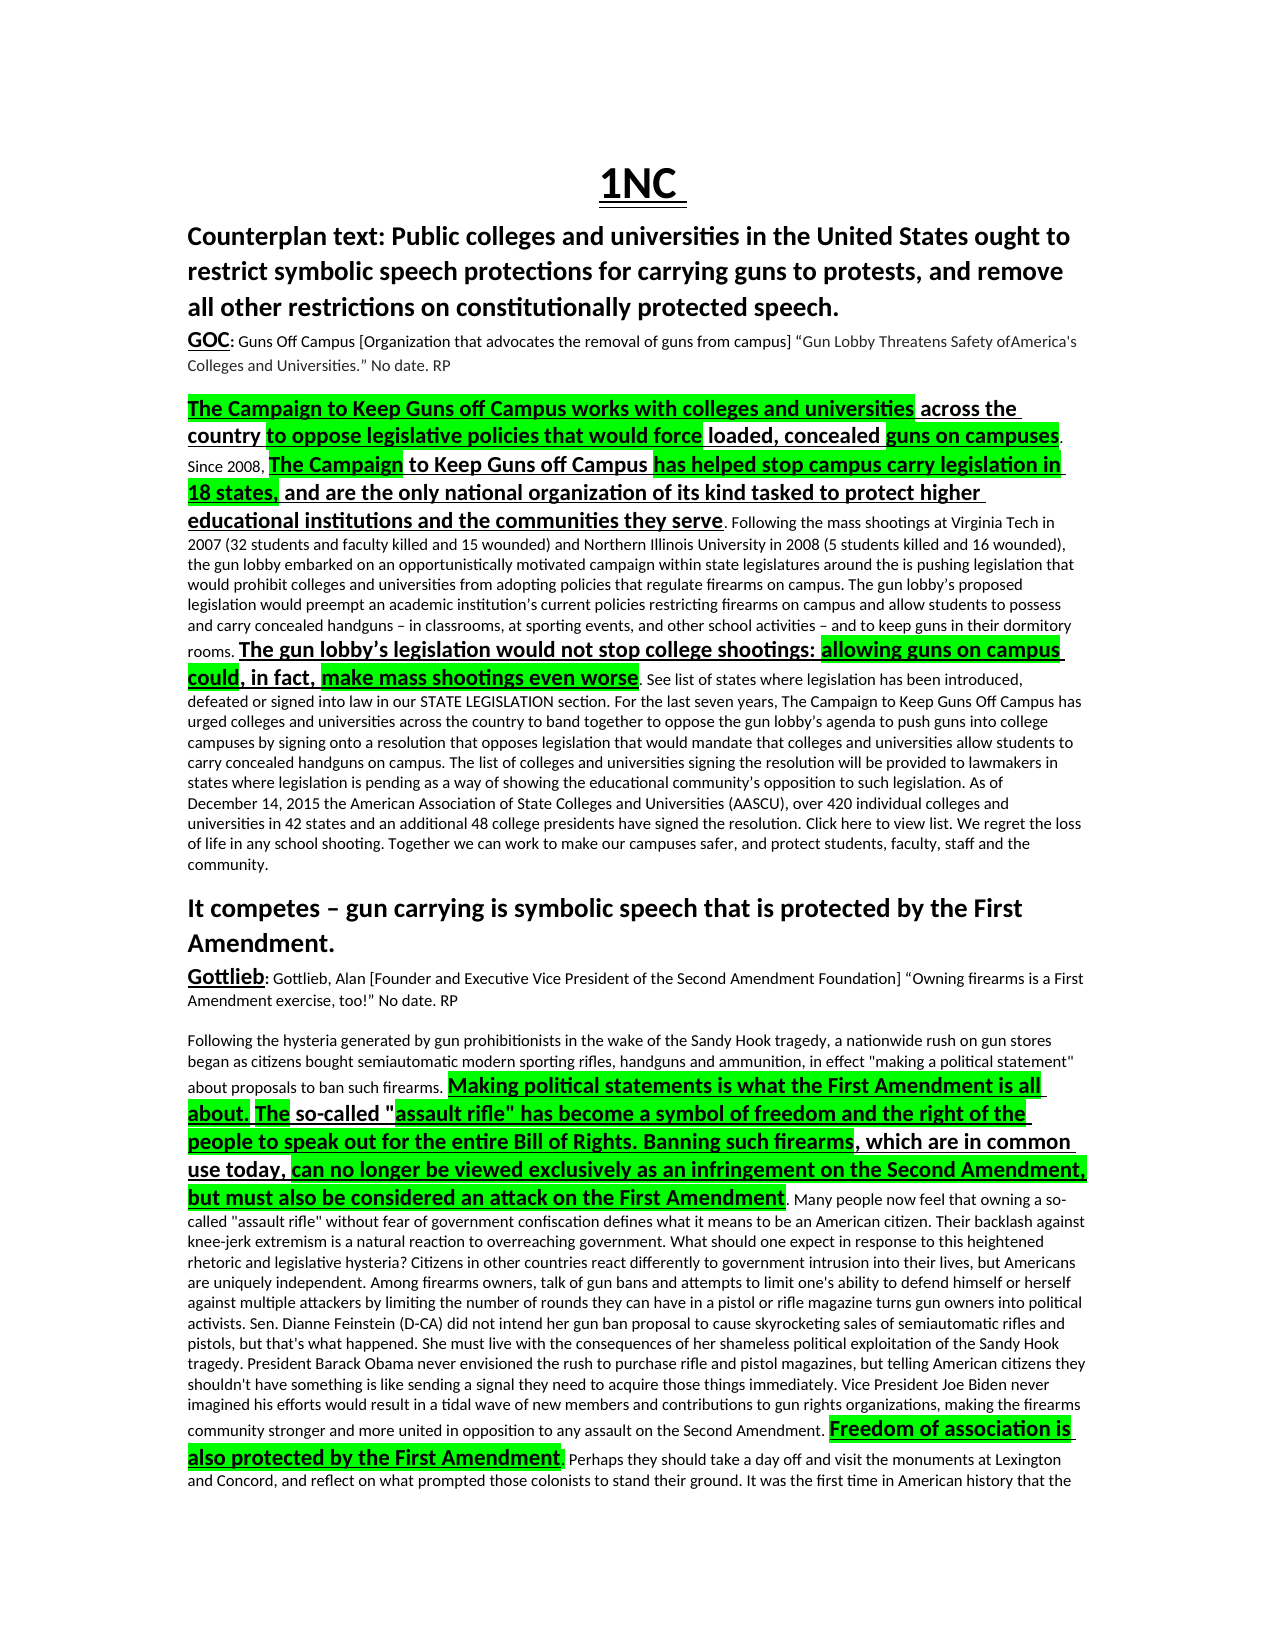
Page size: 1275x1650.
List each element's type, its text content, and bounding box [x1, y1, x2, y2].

subtitle Counterplan text: Public colleges and universities in the United States ought to restrict symbolic speech protections for carrying guns to protests, and remove all other restrictions on constitutionally protected speech. [187, 219, 1087, 323]
text GOC: Guns Off Campus [Organization that advocates the removal of guns from campus] “Gun Lobby Threatens Safety of America's Colleges and Universities.” No date. RP [187, 326, 1087, 375]
subtitle It competes – gun carrying is symbolic speech that is protected by the First Amendment. [187, 891, 1087, 959]
text Gottlieb: Gottlieb, Alan [Founder and Executive Vice President of the Second Amendment Foundation] “Owning firearms is a First Amendment exercise, too!” No date. RP [187, 962, 1087, 1010]
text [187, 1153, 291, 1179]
subtitle 1NC [187, 154, 1087, 210]
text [187, 1180, 1087, 1491]
text The Campaign to Keep Guns off Campus works with colleges and universities across the country to oppose legislative policies that would force loaded, concealed guns on campuses. Since 2008, The Campaign to Keep Guns off Campus has helped stop campus carry legislation in 18 states, and are the only national organization of its kind tasked to protect higher educational institutions and the communities they serve. Following the mass shootings at Virginia Tech in 2007 (32 students and faculty killed and 15 wounded) and Northern Illinois University in 2008 (5 students killed and 16 wounded), the gun lobby embarked on an opportunistically motivated campaign within state legislatures around the is pushing legislation that would prohibit colleges and universities from adopting policies that regulate firearms on campus. The gun lobby’s proposed legislation would preempt an academic institution’s current policies restricting firearms on campus and allow students to possess and carry concealed handguns – in classrooms, at sporting events, and other school activities – and to keep guns in their dormitory rooms. The gun lobby’s legislation would not stop college shootings: allowing guns on campus could, in fact, make mass shootings even worse. See list of states where legislation has been introduced, defeated or signed into law in our STATE LEGISLATION section. For the last seven years, The Campaign to Keep Guns Off Campus has urged colleges and universities across the country to band together to oppose the gun lobby’s agenda to push guns into college campuses by signing onto a resolution that opposes legislation that would mandate that colleges and universities allow students to carry concealed handguns on campus. The list of colleges and universities signing the resolution will be provided to lawmakers in states where legislation is pending as a way of showing the educational community’s opposition to such legislation. As of December 14, 2015 the American Association of State Colleges and Universities (AASCU), over 420 individual colleges and universities in 42 states and an additional 48 college presidents have signed the resolution. Click here to view list. We regret the loss of life in any school shooting. Together we can work to make our campuses safer, and protect students, faculty, staff and the community. [187, 394, 1087, 874]
